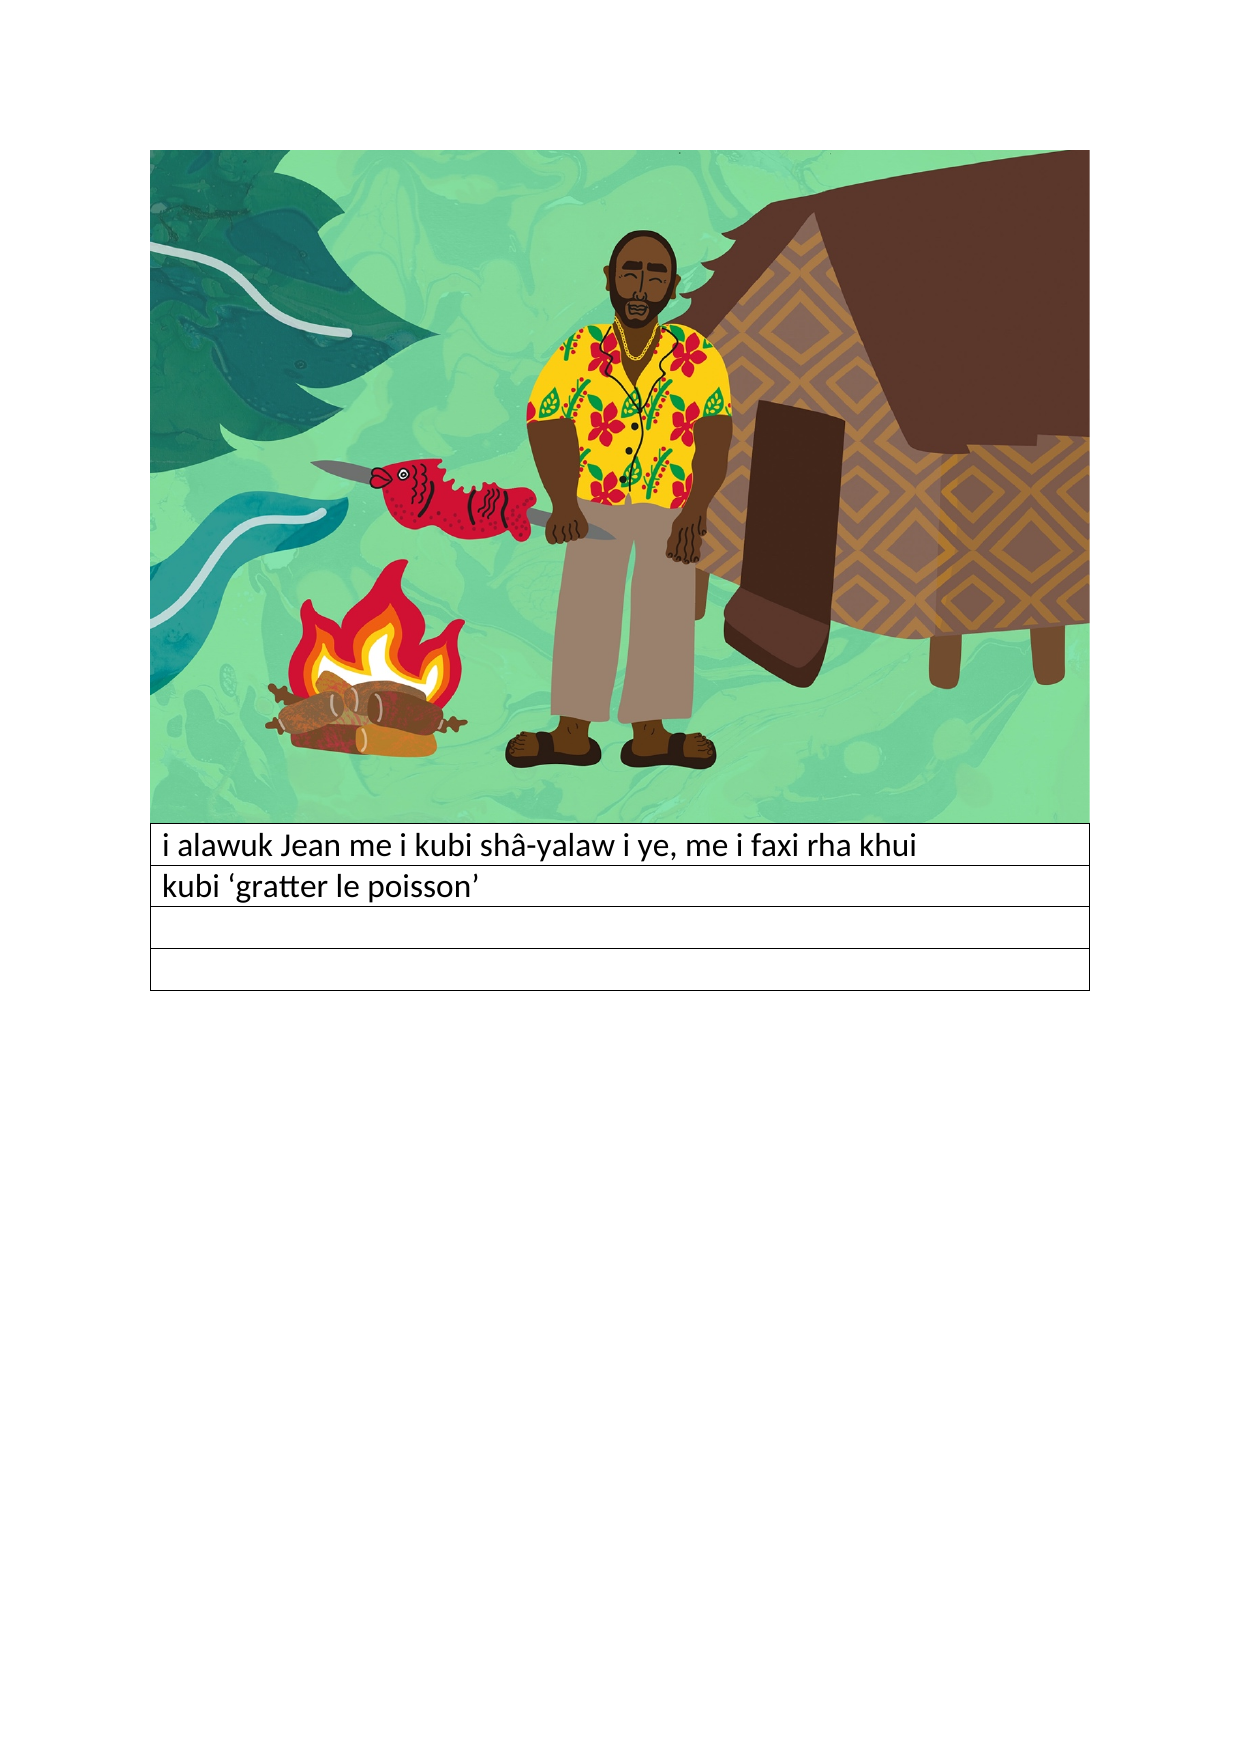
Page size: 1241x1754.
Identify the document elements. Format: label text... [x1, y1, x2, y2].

table_cell kubi ‘gratter le poisson’ [151, 866, 1089, 906]
picture [150, 150, 1090, 823]
table_cell [151, 907, 1089, 948]
table_header i alawuk Jean me i kubi shâ-yalaw i ye, me i faxi rha khui [151, 824, 1089, 864]
table_cell [151, 949, 1089, 990]
